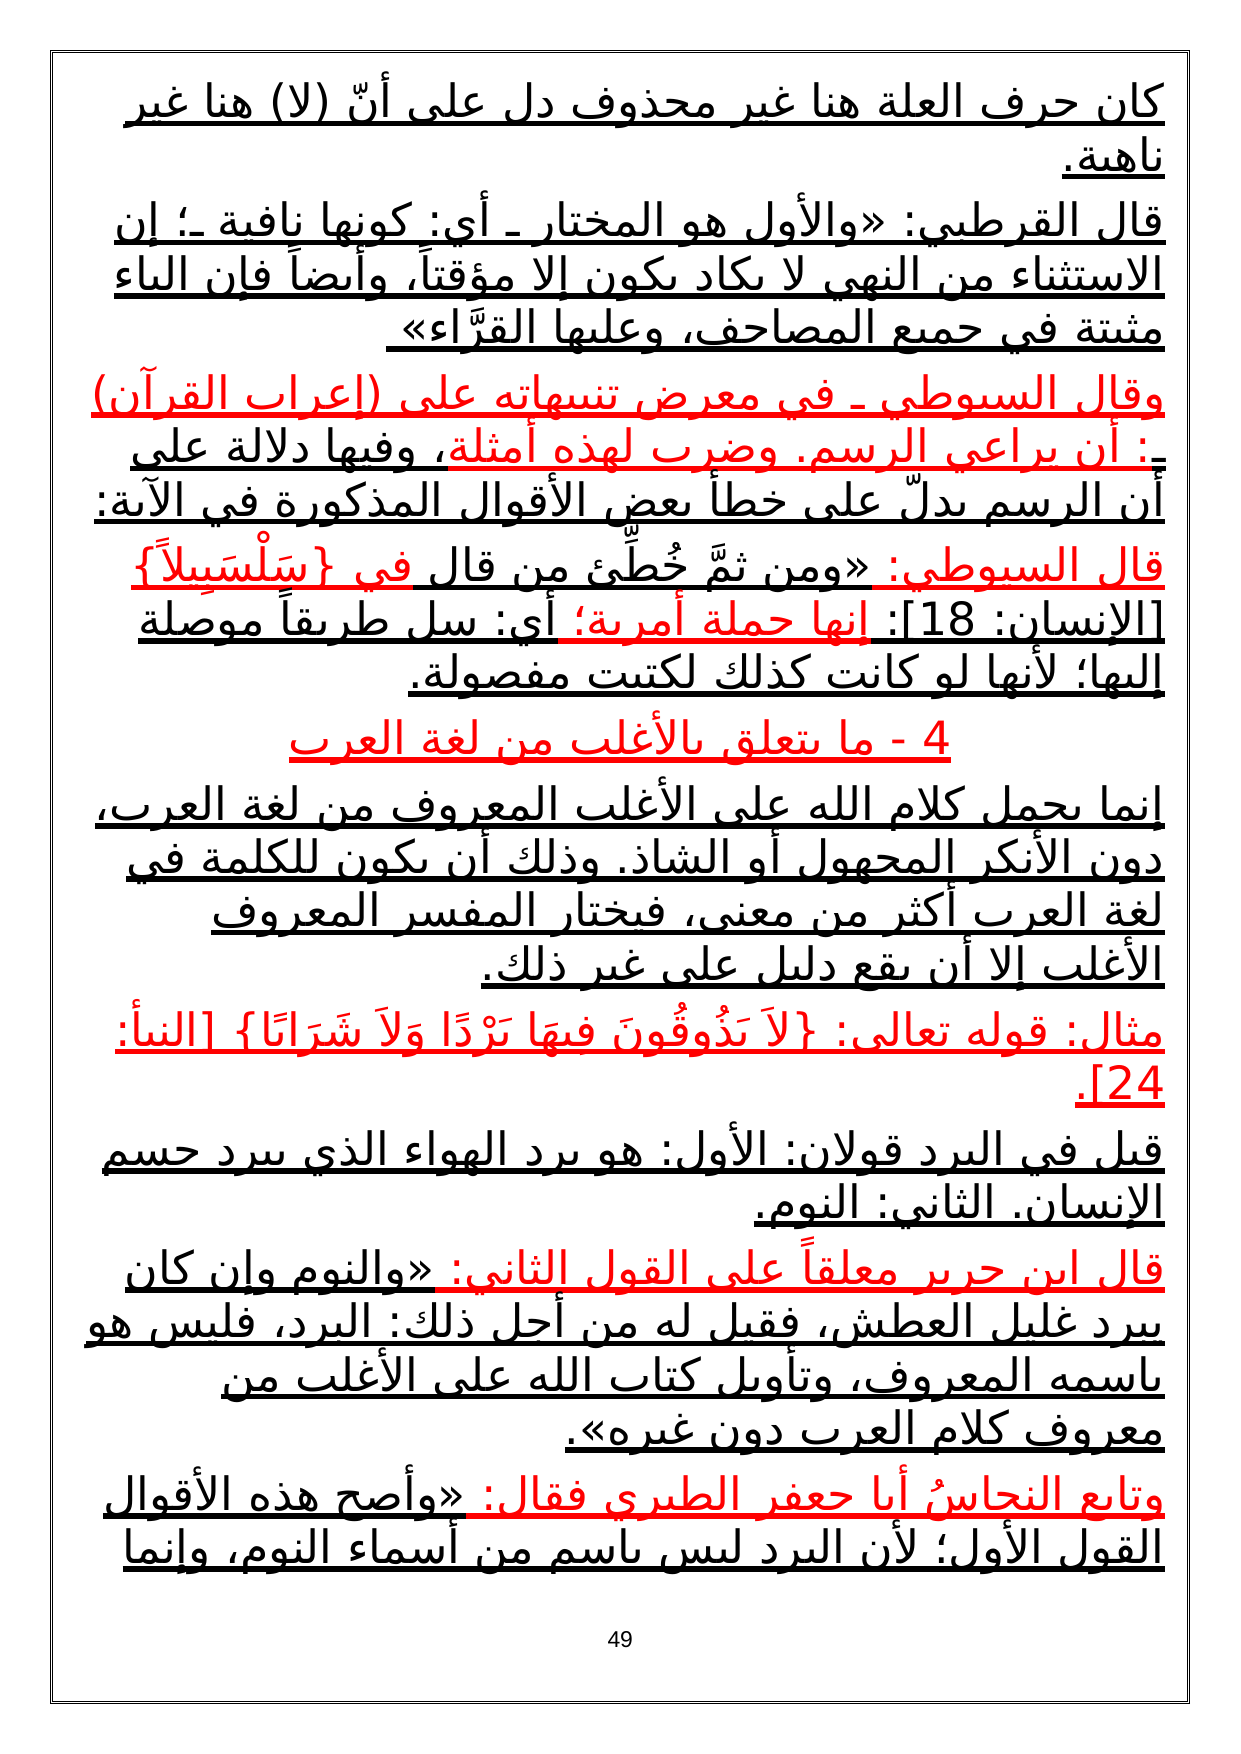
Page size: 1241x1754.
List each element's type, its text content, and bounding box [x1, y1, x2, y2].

text قيل في البرد قولان: الأول: هو برد الهواء الذي يبرد جسم الإنسان. الثاني: النوم. [75, 1122, 1165, 1229]
text قال السيوطي: «ومن ثمَّ خُطِّئ من قال في {سَلْسَبِيلاً} [الإنسان: 18]: إنها جملة أمرية؛ أي: سل طريقاً موصلة إليها؛ لأنها لو كانت كذلك لكتبت مفصولة. [75, 539, 1165, 699]
text قال ابن جرير معلقاً على القول الثاني: «والنوم وإن كان يبرد غليل العطش، فقيل له من أجل ذلك: البرد، فليس هو باسمه المعروف، وتأويل كتاب الله على الأغلب من معروف كلام العرب دون غيره». [75, 1242, 1165, 1455]
text مثال: قوله تعالى: {لاَ يَذُوقُونَ فِيهَا بَرْدًا وَلاَ شَرَابًا} [النبأ: 24]. [75, 1003, 1165, 1110]
text إنما يحمل كلام الله على الأغلب المعروف من لغة العرب، دون الأنكر المجهول أو الشاذ. وذلك أن يكون للكلمة في لغة العرب أكثر من معنى، فيختار المفسر المعروف الأغلب إلا أن يقع دليل على غير ذلك. [75, 777, 1165, 991]
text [75, 1467, 1165, 1574]
text وقال السيوطي ـ في معرض تنبيهاته على (إعراب القرآن) ـ: أن يراعي الرسم. وضرب لهذه أمثلة، وفيها دلالة على أن الرسم يدلّ على خطأ بعض الأقوال المذكورة في الآية: [75, 367, 1165, 527]
text قال القرطبي: «والأول هو المختار ـ أي: كونها نافية ـ؛ إن الاستثناء من النهي لا يكاد يكون إلا مؤقتاً، وأيضاً فإن الياء مثبتة في جميع المصاحف، وعليها القرَّاء» [75, 194, 1165, 354]
text 4 - ما يتعلق بالأغلب من لغة العرب [75, 712, 1165, 765]
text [75, 75, 1165, 182]
